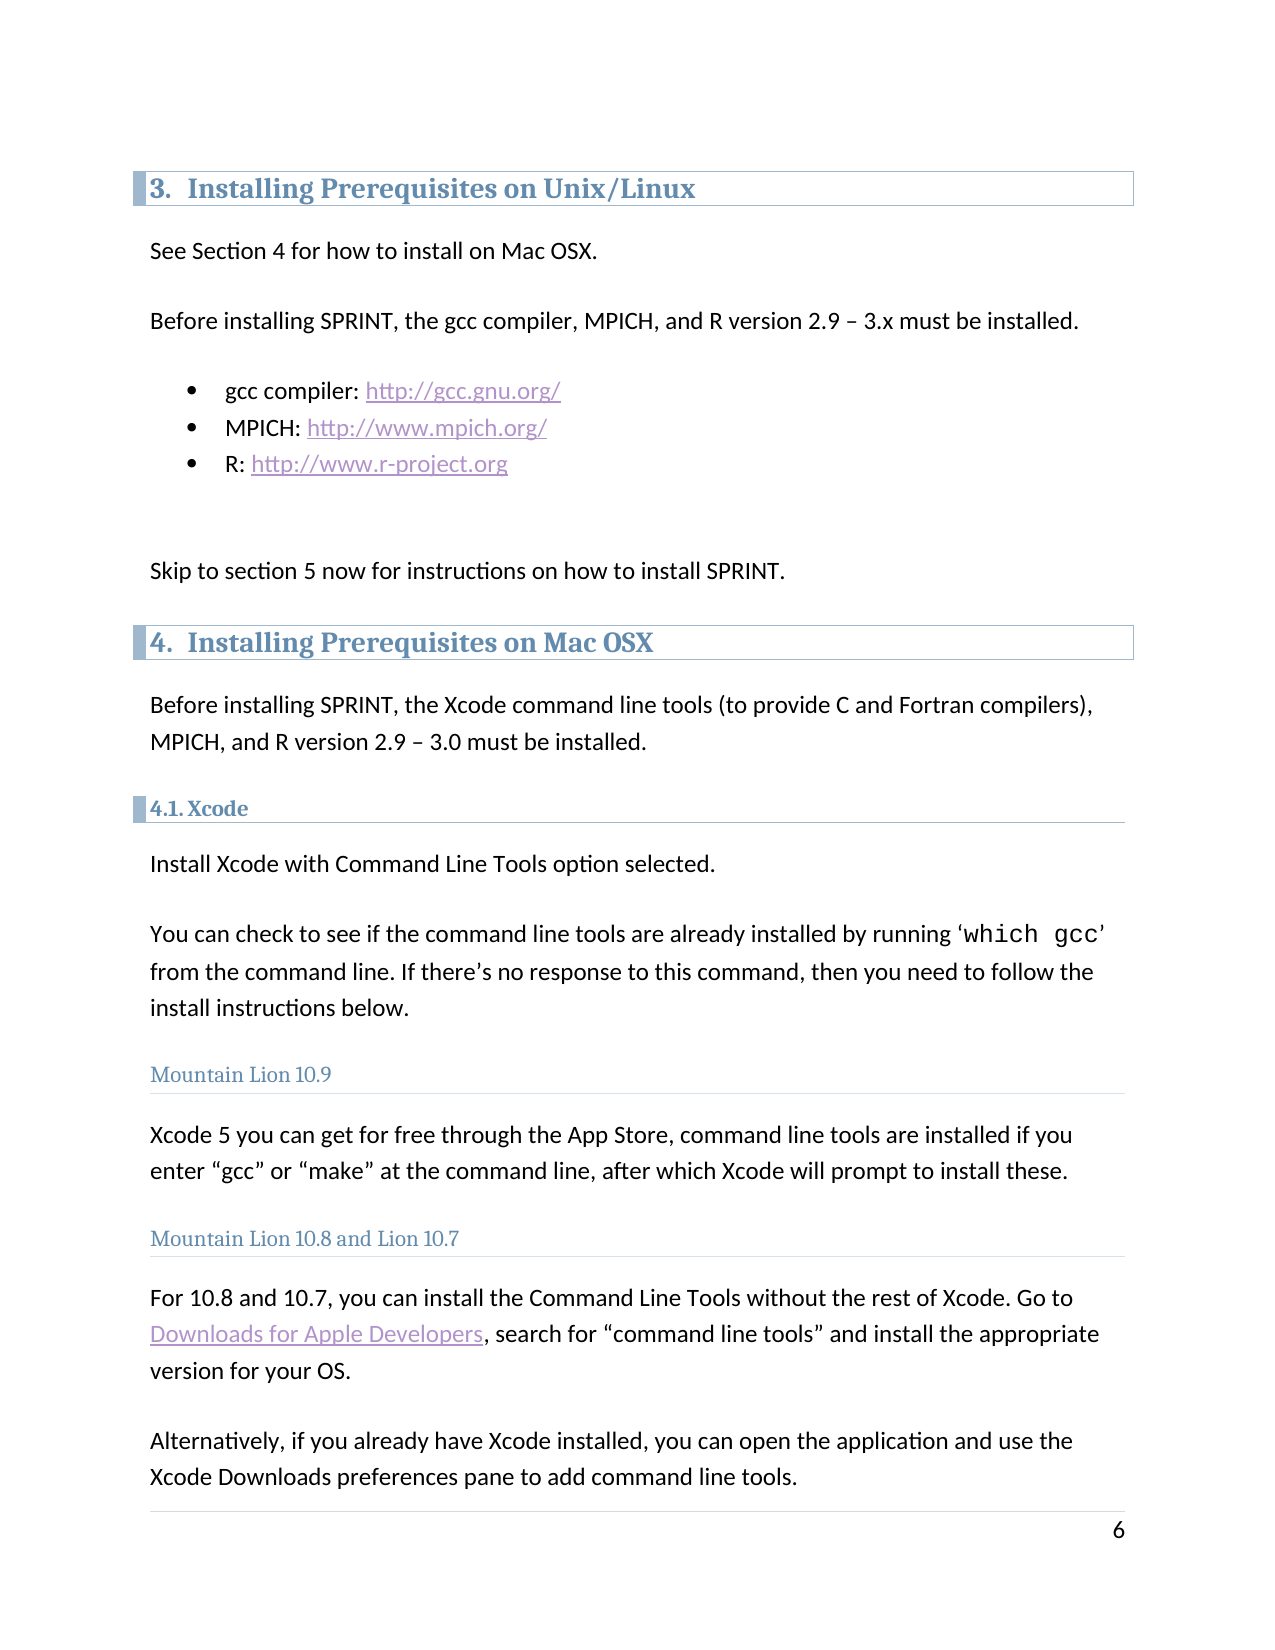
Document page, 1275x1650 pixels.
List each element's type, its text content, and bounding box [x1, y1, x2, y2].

list MPICH: http://www.mpich.org/ [187, 412, 1125, 442]
subtitle Mountain Lion 10.9 [150, 1062, 1125, 1093]
subtitle Installing Prerequisites on Mac OSX [146, 626, 1133, 659]
list gcc compiler: http://gcc.gnu.org/ [187, 375, 1125, 406]
text See Section 4 for how to install on Mac OSX. [150, 235, 1125, 266]
list R: http://www.r-project.org [187, 448, 1125, 479]
text Before installing SPRINT, the Xcode command line tools (to provide C and Fortran compilers), MPICH, and R version 2.9 – 3.0 must be installed. [150, 689, 1125, 756]
text Xcode 5 you can get for free through the App Store, command line tools are installed if you enter “gcc” or “make” at the command line, after which Xcode will prompt to install these. [150, 1119, 1125, 1186]
subtitle Xcode [146, 796, 1125, 822]
text Skip to section 5 now for instructions on how to install SPRINT. [150, 555, 1125, 585]
text You can check to see if the command line tools are already installed by running ‘which gcc’ from the command line. If there’s no response to this command, then you need to follow the install instructions below. [150, 918, 1125, 1023]
text For 10.8 and 10.7, you can install the Command Line Tools without the rest of Xcode. Go to Downloads for Apple Developers, search for “command line tools” and install the appropriate version for your OS. [150, 1282, 1125, 1386]
text Install Xcode with Command Line Tools option selected. [150, 848, 1125, 879]
text Alternatively, if you already have Xcode installed, you can open the application and use the Xcode Downloads preferences pane to add command line tools. [150, 1425, 1125, 1492]
text Before installing SPRINT, the gcc compiler, MPICH, and R version 2.9 – 3.x must be installed. [150, 305, 1125, 336]
subtitle Installing Prerequisites on Unix/Linux [146, 172, 1133, 205]
subtitle Mountain Lion 10.8 and Lion 10.7 [150, 1225, 1125, 1256]
